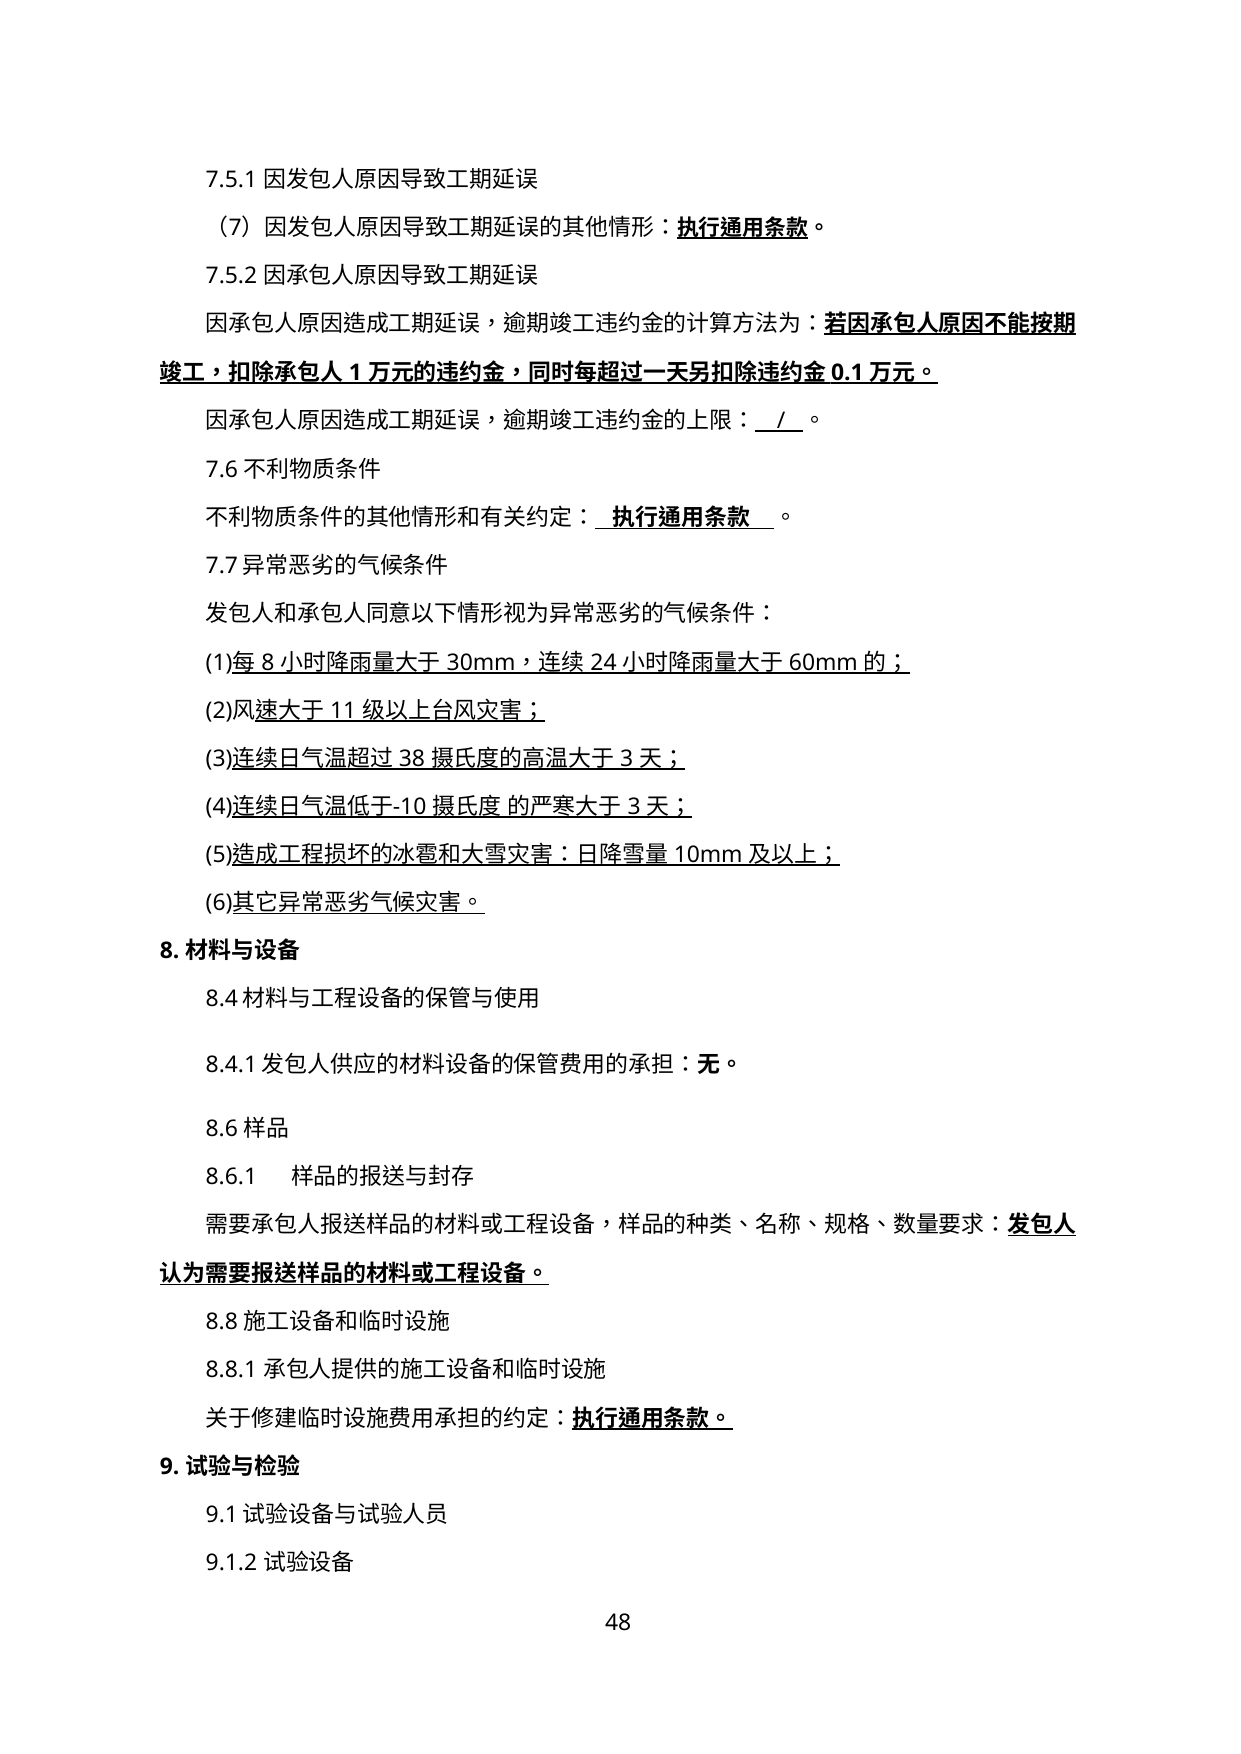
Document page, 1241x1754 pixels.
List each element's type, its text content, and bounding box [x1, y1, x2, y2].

text 8.6.1 样品的报送与封存 [159, 1160, 1078, 1192]
text (3)连续日气温超过 38 摄氏度的高温大于 3 天； [159, 741, 1078, 774]
text 因承包人原因造成工期延误，逾期竣工违约金的计算方法为：若因承包人原因不能按期竣工，扣除承包人 1 万元的违约金，同时每超过一天另扣除违约金0.1 万元。 [159, 306, 1078, 388]
text (5)造成工程损坏的冰雹和大雪灾害：日降雪量 10mm 及以上； [159, 837, 1078, 870]
text 9.1试验设备与试验人员 [159, 1497, 1078, 1530]
text 7.6 不利物质条件 [159, 452, 1078, 485]
text 9. 试验与检验 [159, 1449, 1078, 1482]
text 8.6 样品 [159, 1112, 1078, 1144]
text 8.8.1 承包人提供的施工设备和临时设施 [159, 1353, 1078, 1385]
text 需要承包人报送样品的材料或工程设备，样品的种类、名称、规格、数量要求：发包人认为需要报送样品的材料或工程设备。 [159, 1208, 1078, 1289]
text 因承包人原因造成工期延误，逾期竣工违约金的上限： / 。 [159, 403, 1078, 436]
text 8.4.1发包人供应的材料设备的保管费用的承担：无。 [159, 1030, 1078, 1095]
text 7.5.2 因承包人原因导致工期延误 [159, 258, 1078, 291]
text 8.8 施工设备和临时设施 [159, 1305, 1078, 1337]
text 不利物质条件的其他情形和有关约定： 执行通用条款 。 [159, 501, 1078, 533]
text 关于修建临时设施费用承担的约定：执行通用条款。 [159, 1401, 1078, 1433]
text 发包人和承包人同意以下情形视为异常恶劣的气候条件： [159, 597, 1078, 629]
text 8.4材料与工程设备的保管与使用 [159, 982, 1078, 1014]
text (1)每 8 小时降雨量大于 30mm，连续 24 小时降雨量大于 60mm 的； [159, 645, 1078, 677]
text 7.7异常恶劣的气候条件 [159, 549, 1078, 581]
text (6)其它异常恶劣气候灾害。 [159, 886, 1078, 918]
text 8. 材料与设备 [159, 934, 1078, 966]
text 7.5.1 因发包人原因导致工期延误 [159, 162, 1078, 194]
text （7）因发包人原因导致工期延误的其他情形：执行通用条款。 [159, 210, 1078, 243]
text (4)连续日气温低于-10 摄氏度 的严寒大于 3 天； [159, 789, 1078, 822]
text 9.1.2 试验设备 [159, 1545, 1078, 1578]
text (2)风速大于 11 级以上台风灾害； [159, 693, 1078, 726]
